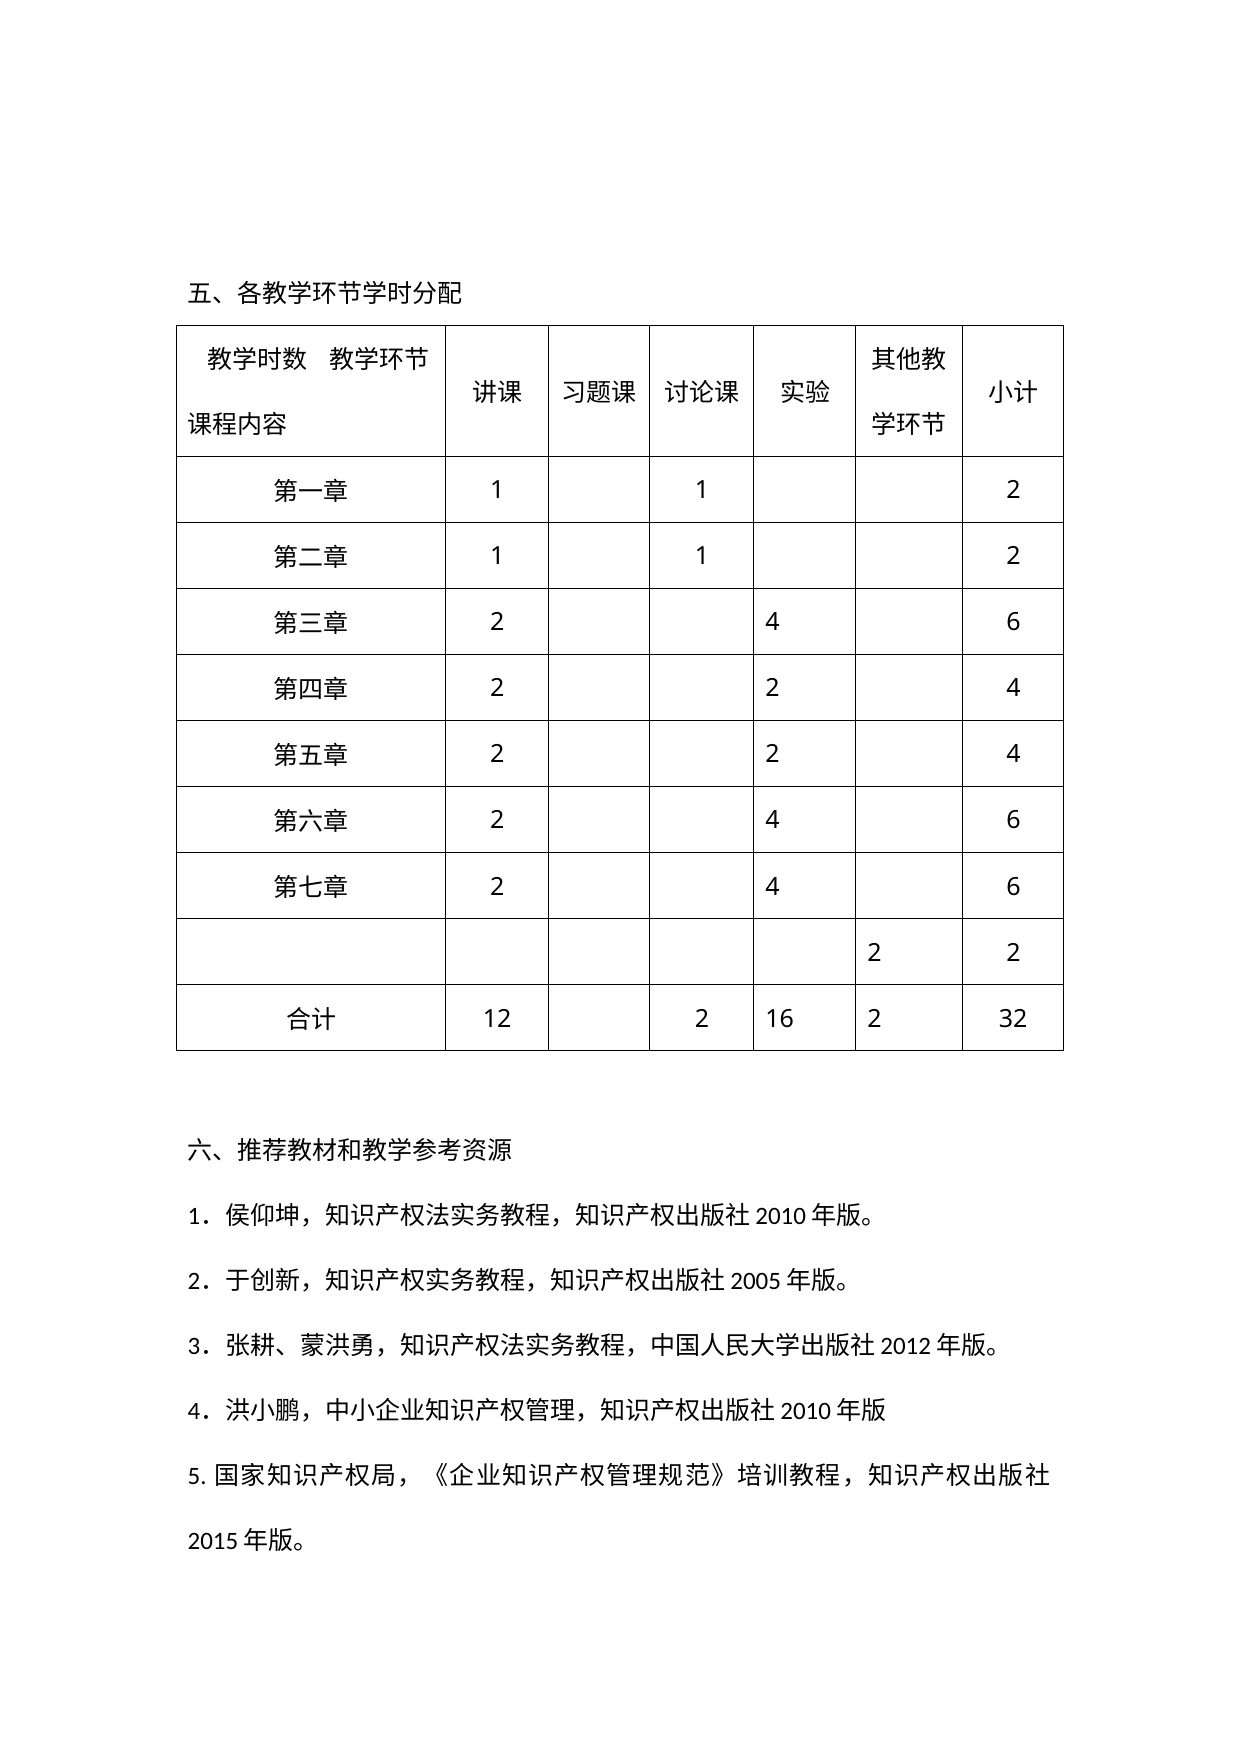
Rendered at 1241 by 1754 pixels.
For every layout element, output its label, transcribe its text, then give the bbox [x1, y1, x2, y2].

table_cell 4 [754, 589, 855, 654]
table_cell 第一章 [177, 457, 445, 522]
table_cell [856, 523, 962, 588]
table_header 小计 [963, 326, 1063, 456]
text 六、推荐教材和教学参考资源 [187, 1116, 1053, 1181]
table_cell 4 [963, 655, 1063, 720]
table_cell [856, 787, 962, 852]
table_cell [650, 589, 753, 654]
table_cell 12 [446, 985, 548, 1050]
table_cell 2 [963, 523, 1063, 588]
table_cell 2 [446, 787, 548, 852]
text 1．侯仰坤，知识产权法实务教程，知识产权出版社2010年版。 [187, 1181, 1053, 1246]
table_cell [549, 523, 649, 588]
table_cell [754, 523, 855, 588]
table_cell 2 [754, 655, 855, 720]
table_cell 2 [446, 853, 548, 918]
table_cell [549, 853, 649, 918]
table_cell 2 [446, 589, 548, 654]
table_cell 6 [963, 853, 1063, 918]
text 3．张耕、蒙洪勇，知识产权法实务教程，中国人民大学出版社2012年版。 [187, 1311, 1053, 1376]
table_cell [549, 721, 649, 786]
table_cell 1 [446, 523, 548, 588]
table_cell [650, 721, 753, 786]
table_cell [754, 457, 855, 522]
text 五、各教学环节学时分配 [187, 259, 1053, 324]
table_cell [549, 655, 649, 720]
table_cell [650, 787, 753, 852]
table_cell 16 [754, 985, 855, 1050]
table_header 实验 [754, 326, 855, 456]
table_cell 2 [963, 457, 1063, 522]
table_cell 6 [963, 589, 1063, 654]
table_cell [856, 589, 962, 654]
table_cell [446, 919, 548, 984]
table_cell [549, 787, 649, 852]
table_cell 4 [963, 721, 1063, 786]
table_header 讲课 [446, 326, 548, 456]
table_header 其他教学环节 [856, 326, 962, 456]
table_cell [549, 985, 649, 1050]
table_cell 第三章 [177, 589, 445, 654]
text 5. 国家知识产权局，《企业知识产权管理规范》培训教程，知识产权出版社2015年版。 [187, 1441, 1053, 1571]
table_cell [549, 919, 649, 984]
table_cell 2 [856, 985, 962, 1050]
table_cell 第五章 [177, 721, 445, 786]
table_header 习题课 [549, 326, 649, 456]
table_cell 2 [754, 721, 855, 786]
table_cell 2 [446, 655, 548, 720]
table_cell 第二章 [177, 523, 445, 588]
table_cell 第六章 [177, 787, 445, 852]
table_cell [650, 655, 753, 720]
table_cell [856, 853, 962, 918]
table_cell 4 [754, 787, 855, 852]
table_cell 6 [963, 787, 1063, 852]
table_cell [549, 457, 649, 522]
table_cell 2 [963, 919, 1063, 984]
table_cell 2 [856, 919, 962, 984]
table_cell 1 [650, 523, 753, 588]
text 2．于创新，知识产权实务教程，知识产权出版社2005年版。 [187, 1246, 1053, 1311]
table_cell [856, 721, 962, 786]
table_cell 第七章 [177, 853, 445, 918]
table_cell 2 [650, 985, 753, 1050]
table_cell [856, 457, 962, 522]
table_cell [650, 919, 753, 984]
table_cell 1 [650, 457, 753, 522]
table_cell 1 [446, 457, 548, 522]
table_cell 2 [446, 721, 548, 786]
table_cell 合计 [177, 985, 445, 1050]
text 4．洪小鹏，中小企业知识产权管理，知识产权出版社2010年版 [187, 1376, 1053, 1441]
table_cell 第四章 [177, 655, 445, 720]
table_header 讨论课 [650, 326, 753, 456]
table_cell 32 [963, 985, 1063, 1050]
table_header 教学时数 教学环节 课程内容 [177, 326, 445, 456]
table_cell [650, 853, 753, 918]
table_cell [177, 919, 445, 984]
table_cell [754, 919, 855, 984]
table_cell [549, 589, 649, 654]
table_cell 4 [754, 853, 855, 918]
table_cell [856, 655, 962, 720]
